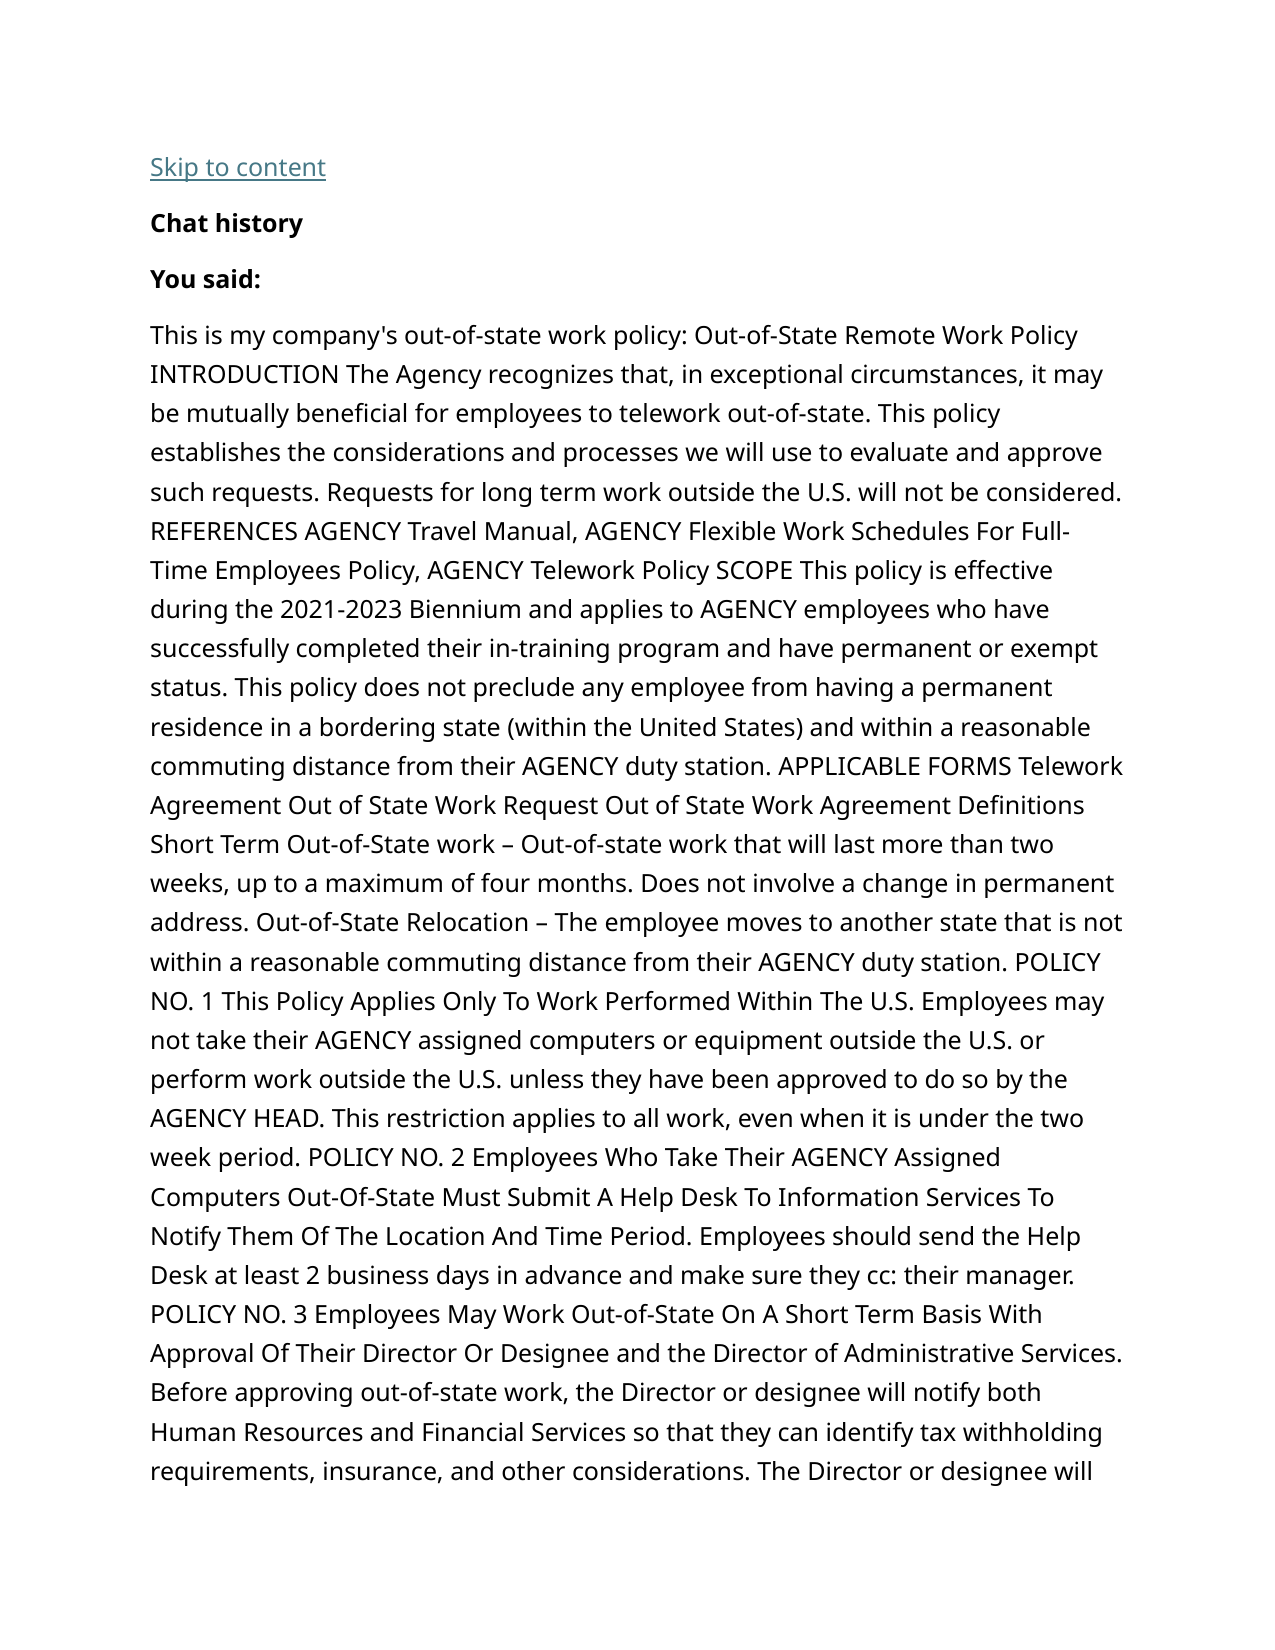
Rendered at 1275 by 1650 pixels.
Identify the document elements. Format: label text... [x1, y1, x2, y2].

text You said: [150, 262, 1125, 296]
text Chat history [150, 206, 1125, 240]
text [150, 317, 1125, 1487]
text Skip to content [150, 150, 1125, 184]
